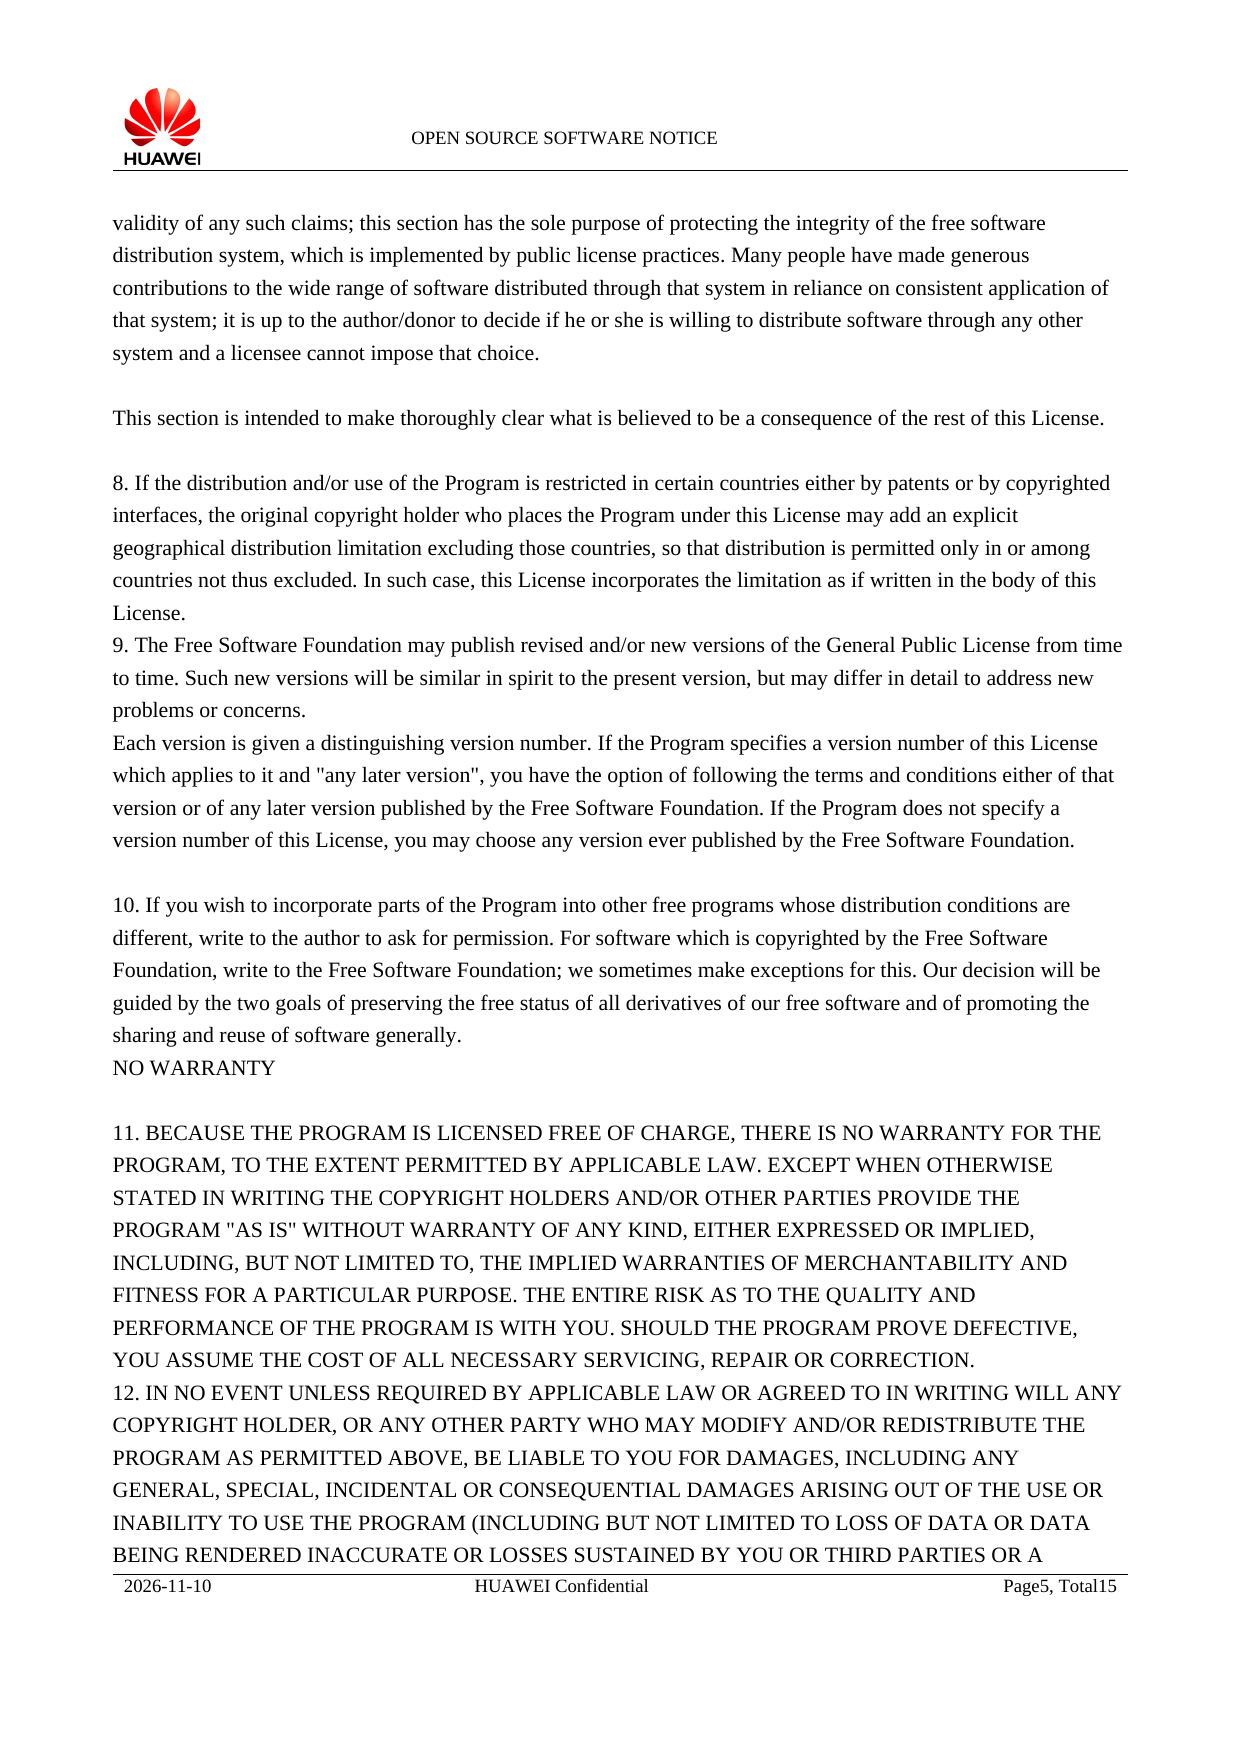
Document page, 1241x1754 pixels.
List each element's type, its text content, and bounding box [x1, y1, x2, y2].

picture [124, 88, 201, 165]
